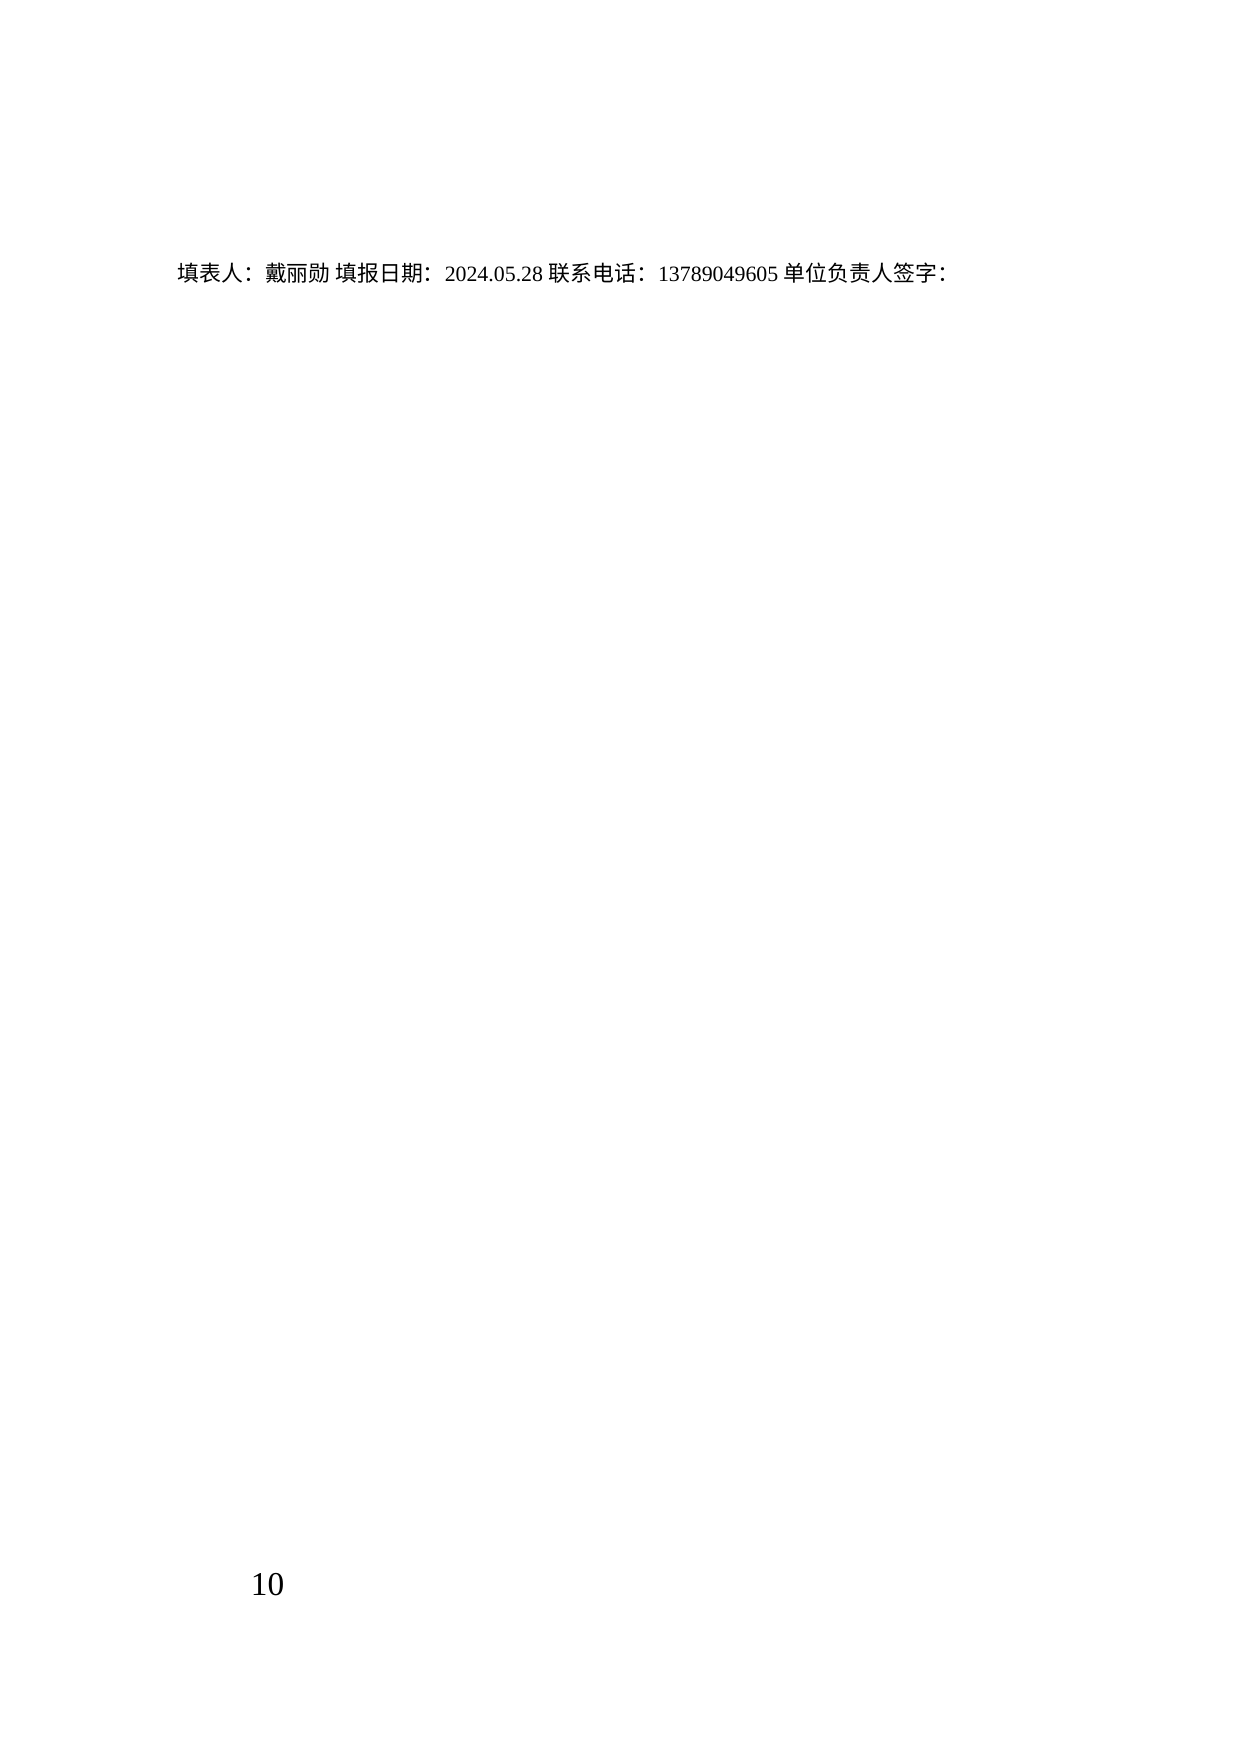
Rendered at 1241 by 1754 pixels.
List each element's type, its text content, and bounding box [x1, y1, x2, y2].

text 填表人：戴丽勋 填报日期：2024.05.28 联系电话：13789049605 单位负责人签字： [177, 256, 1063, 288]
